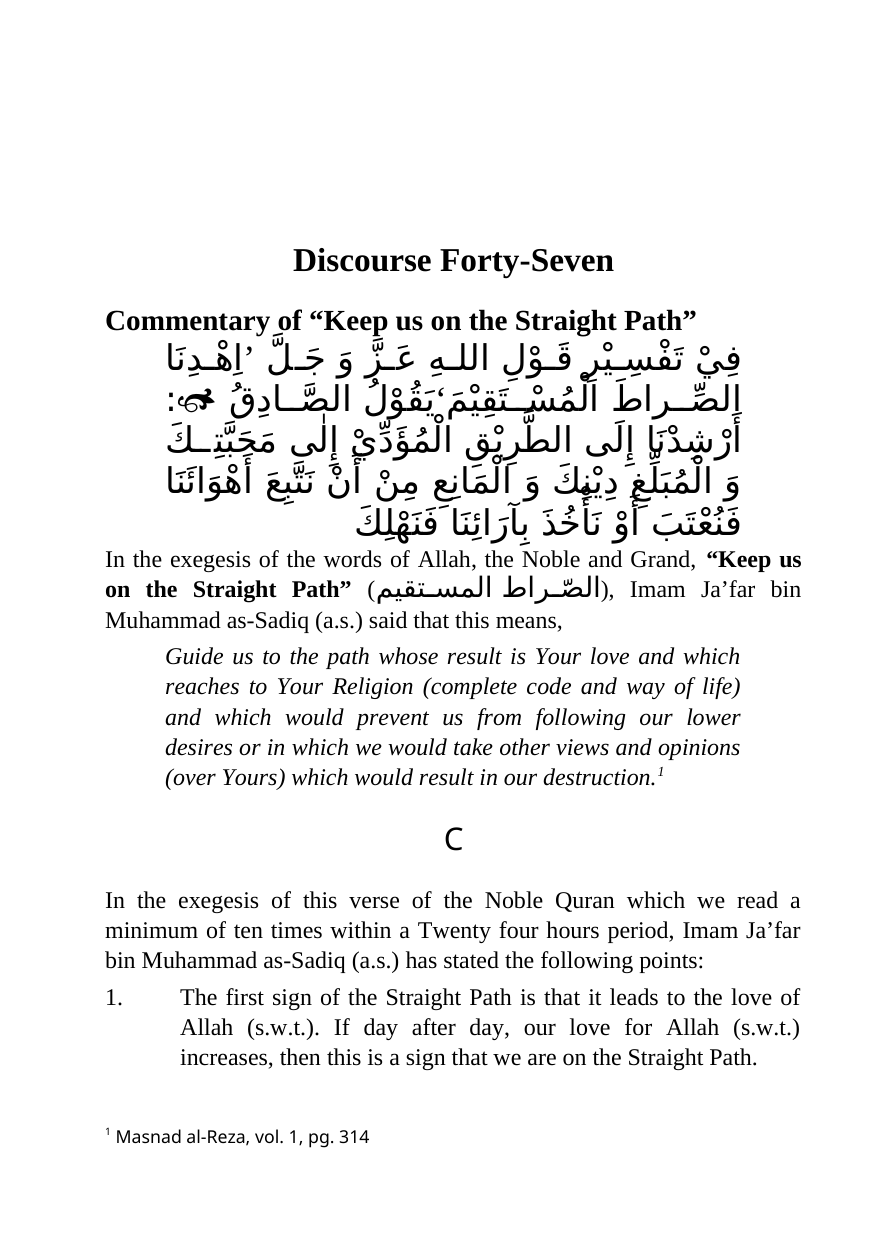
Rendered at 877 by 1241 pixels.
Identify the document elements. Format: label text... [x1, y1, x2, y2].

subtitle Commentary of “Keep us on the Straight Path” [105, 303, 802, 337]
subtitle Discourse Forty-Seven [105, 240, 802, 278]
text C [105, 816, 802, 859]
text فِيْ تَفْسِيْرِ قَوْلِ اللهِ عَزَّ وَ جَلَّ ’اِهْدِنَا الصِّراطَ الْمُسْتَقِيْمَ‘يَقُوْلُ الصَّادِقُ : أَرْشِدْنَا إِلَى الطَّرِيْقِ الْمُؤَدِّيْ إِلٰى مَحَبَّتِكَ وَ الْمُبَلِّغِ دِيْنِكَ وَ الْمَانِعِ مِنْ أَنْ نَتَّبِعَ أَهْوَائَنَا فَنُعْتَبَ أَوْ نَأْخُذَ بِآرَائِنَا فَنَهْلِكَ [165, 337, 742, 543]
text 1. The first sign of the Straight Path is that it leads to the love of Allah (s.w.t.). If day after day, our love for Allah (s.w.t.) increases, then this is a sign that we are on the Straight Path. [105, 981, 802, 1072]
text In the exegesis of the words of Allah, the Noble and Grand, “Keep us on the Straight Path” (الصّراط المستقيم), Imam Ja’far bin Muhammad as-Sadiq (a.s.) said that this means, [105, 543, 802, 634]
text In the exegesis of this verse of the Noble Quran which we read a minimum of ten times within a Twenty four hours period, Imam Ja’far bin Muhammad as-Sadiq (a.s.) has stated the following points: [105, 884, 802, 975]
text Guide us to the path whose result is Your love and which reaches to Your Religion (complete code and way of life) and which would prevent us from following our lower desires or in which we would take other views and opinions (over Yours) which would result in our destruction. [165, 640, 742, 791]
